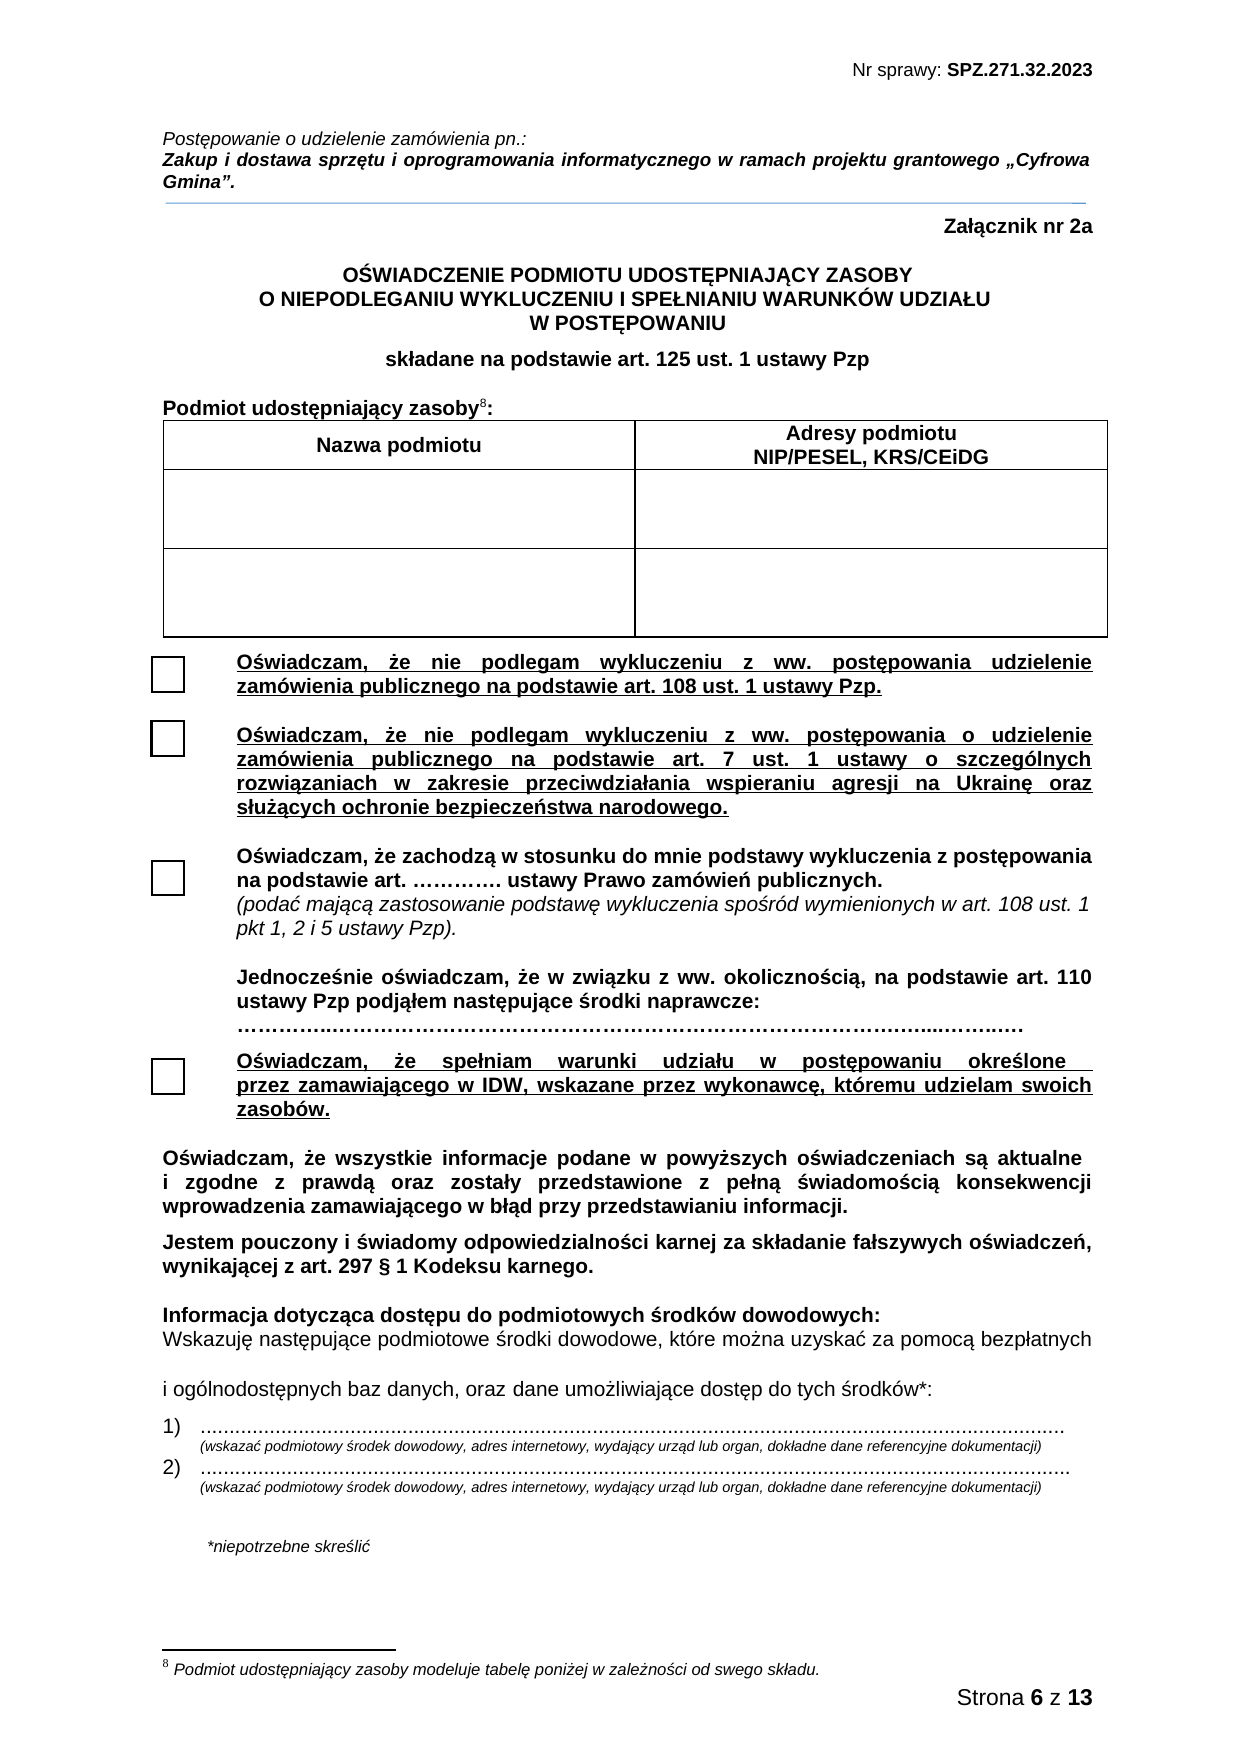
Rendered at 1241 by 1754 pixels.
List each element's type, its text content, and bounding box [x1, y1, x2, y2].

text Oświadczam, że nie podlegam wykluczeniu z ww. postępowania o udzielenie zamówienia publicznego na podstawie art. 7 ust. 1 ustawy o szczególnych rozwiązaniach w zakresie przeciwdziałania wspieraniu agresji na Ukrainę oraz służących ochronie bezpieczeństwa narodowego. [236, 745, 1093, 792]
text OŚWIADCZENIE PODMIOTU UDOSTĘPNIAJĄCY ZASOBY O NIEPODLEGANIU WYKLUCZENIU I SPEŁNIANIU WARUNKÓW UDZIAŁU W POSTĘPOWANIU [162, 262, 1093, 334]
text Oświadczam, że nie podlegam wykluczeniu z ww. postępowania o udzielenie zamówienia publicznego na podstawie art. 7 ust. 1 ustawy o szczególnych rozwiązaniach w zakresie przeciwdziałania wspieraniu agresji na Ukrainę oraz służących ochronie bezpieczeństwa narodowego. [236, 723, 1093, 744]
text Wskazuję następujące podmiotowe środki dowodowe, które można uzyskać za pomocą bezpłatnych i ogólnodostępnych baz danych, oraz dane umożliwiające dostęp do tych środków*: [162, 1327, 1093, 1401]
list ....................................................................................................................................................... [162, 1454, 1093, 1478]
text Informacja dotycząca dostępu do podmiotowych środków dowodowych: [162, 1303, 1093, 1327]
text Oświadczam, że wszystkie informacje podane w powyższych oświadczeniach są aktualne i zgodne z prawdą oraz zostały przedstawione z pełną świadomością konsekwencji wprowadzenia zamawiającego w błąd przy przedstawianiu informacji. [162, 1146, 1093, 1218]
text …………..……………………………………………………………………….…....……..…. [236, 1012, 1093, 1036]
table_header Nazwa podmiotu [164, 421, 634, 469]
list Oświadczam, że spełniam warunki udziału w postępowaniu określone przez zamawiającego w IDW, wskazane przez wykonawcę, któremu udzielam swoich zasobów. [236, 1071, 1093, 1094]
table_cell [636, 549, 1107, 636]
text (wskazać podmiotowy środek dowodowy, adres internetowy, wydający urząd lub organ, dokładne dane referencyjne dokumentacji) [200, 1478, 1093, 1495]
text (podać mającą zastosowanie podstawę wykluczenia spośród wymienionych w art. 108 ust. 1 pkt 1, 2 i 5 ustawy Pzp). [236, 892, 1093, 939]
text Podmiot udostępniający zasoby: [162, 396, 1093, 420]
text Jednocześnie oświadczam, że w związku z ww. okolicznością, na podstawie art. 110 ustawy Pzp podjąłem następujące środki naprawcze: [236, 964, 1093, 1012]
text Załącznik nr 2a [162, 213, 1093, 237]
text składane na podstawie art. 125 ust. 1 ustawy Pzp [162, 347, 1093, 371]
list Oświadczam, że spełniam warunki udziału w postępowaniu określone przez zamawiającego w IDW, wskazane przez wykonawcę, któremu udzielam swoich zasobów. [236, 1049, 1093, 1070]
table_cell [164, 549, 634, 636]
table_cell [164, 470, 634, 548]
text *niepotrzebne skreślić [207, 1537, 1093, 1556]
list Oświadczam, że spełniam warunki udziału w postępowaniu określone przez zamawiającego w IDW, wskazane przez wykonawcę, któremu udzielam swoich zasobów. [236, 1095, 1093, 1121]
text (wskazać podmiotowy środek dowodowy, adres internetowy, wydający urząd lub organ, dokładne dane referencyjne dokumentacji) [200, 1438, 1093, 1454]
text Oświadczam, że nie podlegam wykluczeniu z ww. postępowania o udzielenie zamówienia publicznego na podstawie art. 7 ust. 1 ustawy o szczególnych rozwiązaniach w zakresie przeciwdziałania wspieraniu agresji na Ukrainę oraz służących ochronie bezpieczeństwa narodowego. [236, 793, 1093, 819]
table_cell [636, 470, 1107, 548]
table_header Adresy podmiotu NIP/PESEL, KRS/CEiDG [636, 421, 1107, 469]
text Oświadczam, że zachodzą w stosunku do mnie podstawy wykluczenia z postępowania na podstawie art. …………. ustawy Prawo zamówień publicznych. [236, 844, 1093, 892]
text Jestem pouczony i świadomy odpowiedzialności karnej za składanie fałszywych oświadczeń, wynikającej z art. 297 § 1 Kodeksu karnego. [162, 1230, 1093, 1278]
list Oświadczam, że nie podlegam wykluczeniu z ww. postępowania udzielenie zamówienia publicznego na podstawie art. 108 ust. 1 ustawy Pzp. [236, 672, 1093, 698]
list ...................................................................................................................................................... [162, 1414, 1093, 1438]
list Oświadczam, że nie podlegam wykluczeniu z ww. postępowania udzielenie zamówienia publicznego na podstawie art. 108 ust. 1 ustawy Pzp. [236, 650, 1093, 671]
